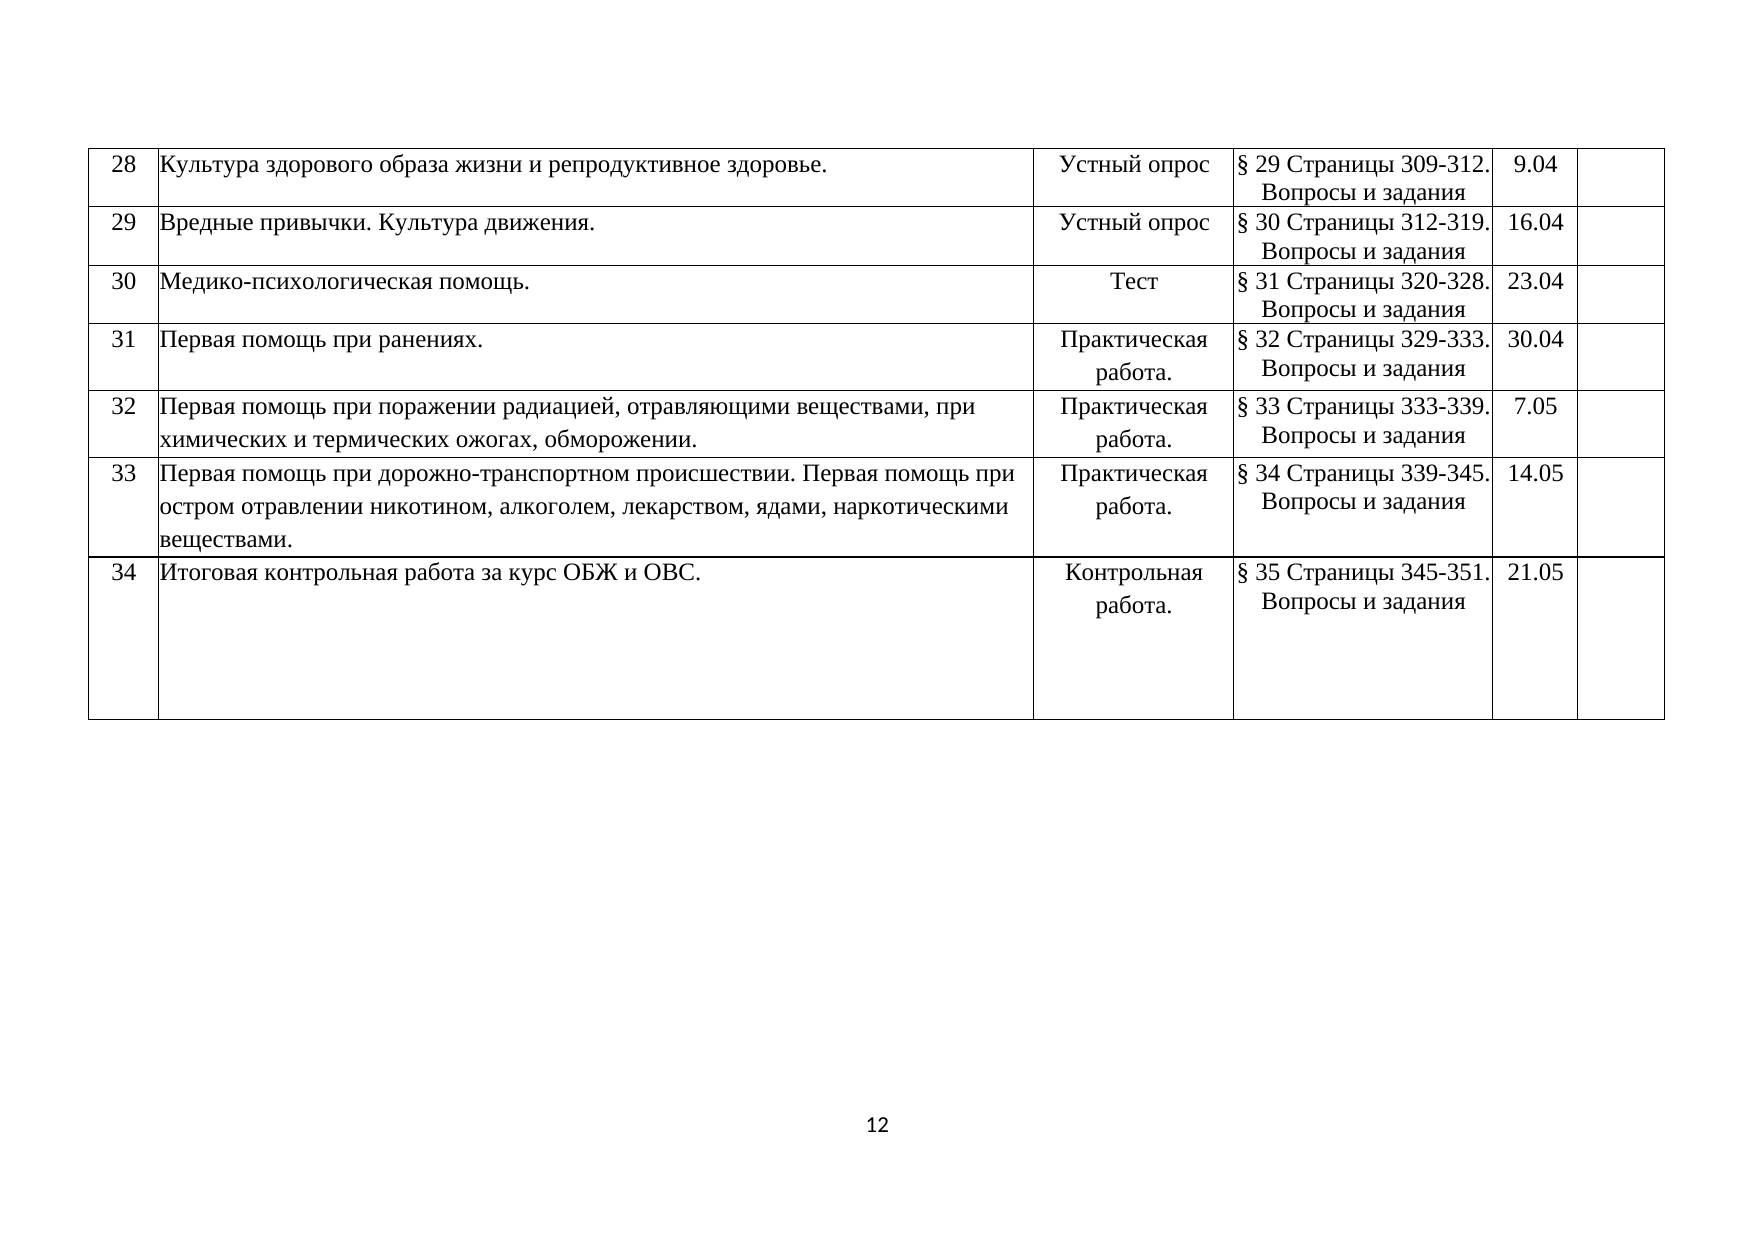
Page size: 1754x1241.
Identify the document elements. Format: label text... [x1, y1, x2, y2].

table_cell Медико-психологическая помощь. [159, 266, 1033, 323]
table_cell 23.04 [1493, 266, 1577, 323]
table_cell Первая помощь при ранениях. [159, 324, 1033, 390]
table_cell 30 [89, 266, 158, 323]
table_cell [1578, 558, 1664, 719]
table_cell Первая помощь при дорожно-транспортном происшествии. Первая помощь при остром отравлении никотином, алкоголем, лекарством, ядами, наркотическими веществами. [159, 458, 1033, 556]
table_cell 34 [89, 558, 158, 719]
table_cell § 33 Страницы 333-339. Вопросы и задания [1234, 391, 1492, 457]
table_cell Устный опрос [1034, 149, 1233, 206]
table_cell Практическая работа. [1034, 391, 1233, 457]
table_cell [1578, 324, 1664, 390]
table_cell Вредные привычки. Культура движения. [159, 207, 1033, 265]
table_cell Культура здорового образа жизни и репродуктивное здоровье. [159, 149, 1033, 206]
table_cell Устный опрос [1034, 207, 1233, 265]
table_cell 28 [89, 149, 158, 206]
table_cell Первая помощь при поражении радиацией, отравляющими веществами, при химических и термических ожогах, обморожении. [159, 391, 1033, 457]
table_cell 7.05 [1493, 391, 1577, 457]
table_cell [1578, 266, 1664, 323]
table_cell [1578, 207, 1664, 265]
table_cell [1578, 391, 1664, 457]
table_cell Практическая работа. [1034, 324, 1233, 390]
table_cell § 31 Страницы 320-328. Вопросы и задания [1234, 266, 1492, 323]
table_cell § 34 Страницы 339-345. Вопросы и задания [1234, 458, 1492, 556]
table_cell [1578, 458, 1664, 556]
table_cell § 30 Страницы 312-319. Вопросы и задания [1234, 207, 1492, 265]
table_cell 16.04 [1493, 207, 1577, 265]
table_cell 21.05 [1493, 558, 1577, 719]
table_cell 32 [89, 391, 158, 457]
table_cell 29 [89, 207, 158, 265]
table_cell 14.05 [1493, 458, 1577, 556]
table_cell § 29 Страницы 309-312. Вопросы и задания [1234, 149, 1492, 206]
table_cell § 35 Страницы 345-351. Вопросы и задания [1234, 558, 1492, 719]
table_cell Контрольная работа. [1034, 558, 1233, 719]
table_cell § 32 Страницы 329-333. Вопросы и задания [1234, 324, 1492, 390]
table_cell 33 [89, 458, 158, 556]
table_cell 31 [89, 324, 158, 390]
table_cell [1578, 149, 1664, 206]
table_cell Тест [1034, 266, 1233, 323]
table_cell 30.04 [1493, 324, 1577, 390]
table_cell Практическая работа. [1034, 458, 1233, 556]
table_cell Итоговая контрольная работа за курс ОБЖ и ОВС. [159, 558, 1033, 719]
table_cell 9.04 [1493, 149, 1577, 206]
